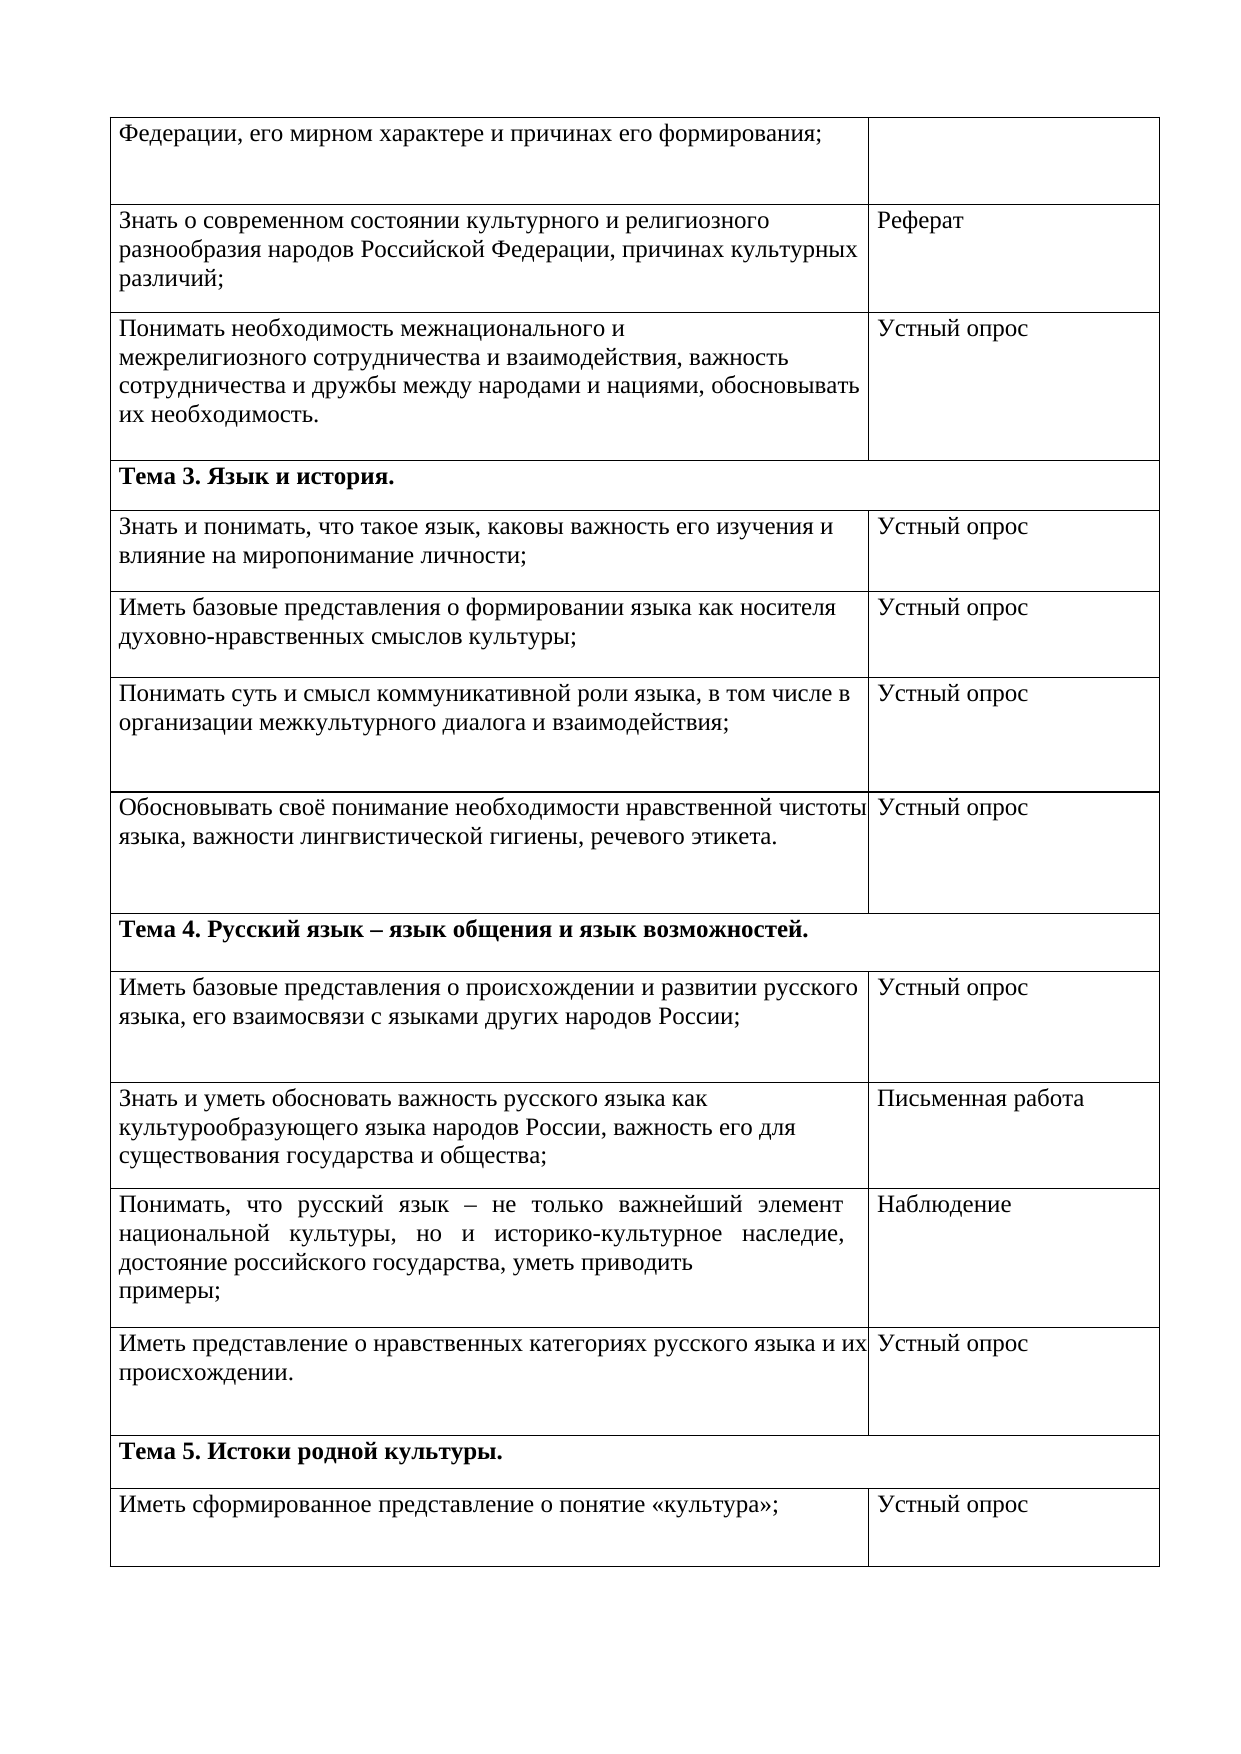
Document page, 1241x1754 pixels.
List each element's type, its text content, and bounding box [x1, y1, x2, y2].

table_cell Устный опрос [869, 972, 1159, 1082]
table_cell Понимать необходимость межнационального и межрелигиозного сотрудничества и взаимодействия, важность сотрудничества и дружбы между народами и нациями, обосновывать их необходимость. [111, 313, 868, 460]
table_cell Устный опрос [869, 511, 1159, 591]
table_cell Тема 5. Истоки родной культуры. [111, 1436, 1159, 1488]
table_cell Устный опрос [869, 1328, 1159, 1435]
table_cell Устный опрос [869, 313, 1159, 460]
table_cell Понимать суть и смысл коммуникативной роли языка, в том числе в организации межкультурного диалога и взаимодействия; [111, 678, 868, 791]
table_cell Знать о современном состоянии культурного и религиозного разнообразия народов Российской Федерации, причинах культурных различий; [111, 205, 868, 312]
table_header Федерации, его мирном характере и причинах его формирования; [111, 118, 868, 204]
table_cell Иметь представление о нравственных категориях русского языка и их происхождении. [111, 1328, 868, 1435]
table_cell Обосновывать своё понимание необходимости нравственной чистоты языка, важности лингвистической гигиены, речевого этикета. [111, 793, 868, 913]
table_cell Иметь базовые представления о происхождении и развитии русского языка, его взаимосвязи с языками других народов России; [111, 972, 868, 1082]
table_cell Знать и понимать, что такое язык, каковы важность его изучения и влияние на миропонимание личности; [111, 511, 868, 591]
table_cell Тема 3. Язык и история. [111, 461, 1159, 510]
table_header [869, 118, 1159, 204]
table_cell Понимать, что русский язык – не только важнейший элемент национальной культуры, но и историко-культурное наследие, достояние российского государства, уметь приводить примеры; [111, 1189, 868, 1327]
table_cell Устный опрос [869, 793, 1159, 913]
table_cell Письменная работа [869, 1083, 1159, 1188]
table_cell Устный опрос [869, 1489, 1159, 1566]
table_cell Устный опрос [869, 592, 1159, 677]
table_cell Знать и уметь обосновать важность русского языка как культурообразующего языка народов России, важность его для существования государства и общества; [111, 1083, 868, 1188]
table_cell Иметь сформированное представление о понятие «культура»; [111, 1489, 868, 1566]
table_cell Наблюдение [869, 1189, 1159, 1327]
table_cell Устный опрос [869, 678, 1159, 791]
table_cell Тема 4. Русский язык – язык общения и язык возможностей. [111, 914, 1159, 971]
table_cell Иметь базовые представления о формировании языка как носителя духовно-нравственных смыслов культуры; [111, 592, 868, 677]
table_cell Реферат [869, 205, 1159, 312]
